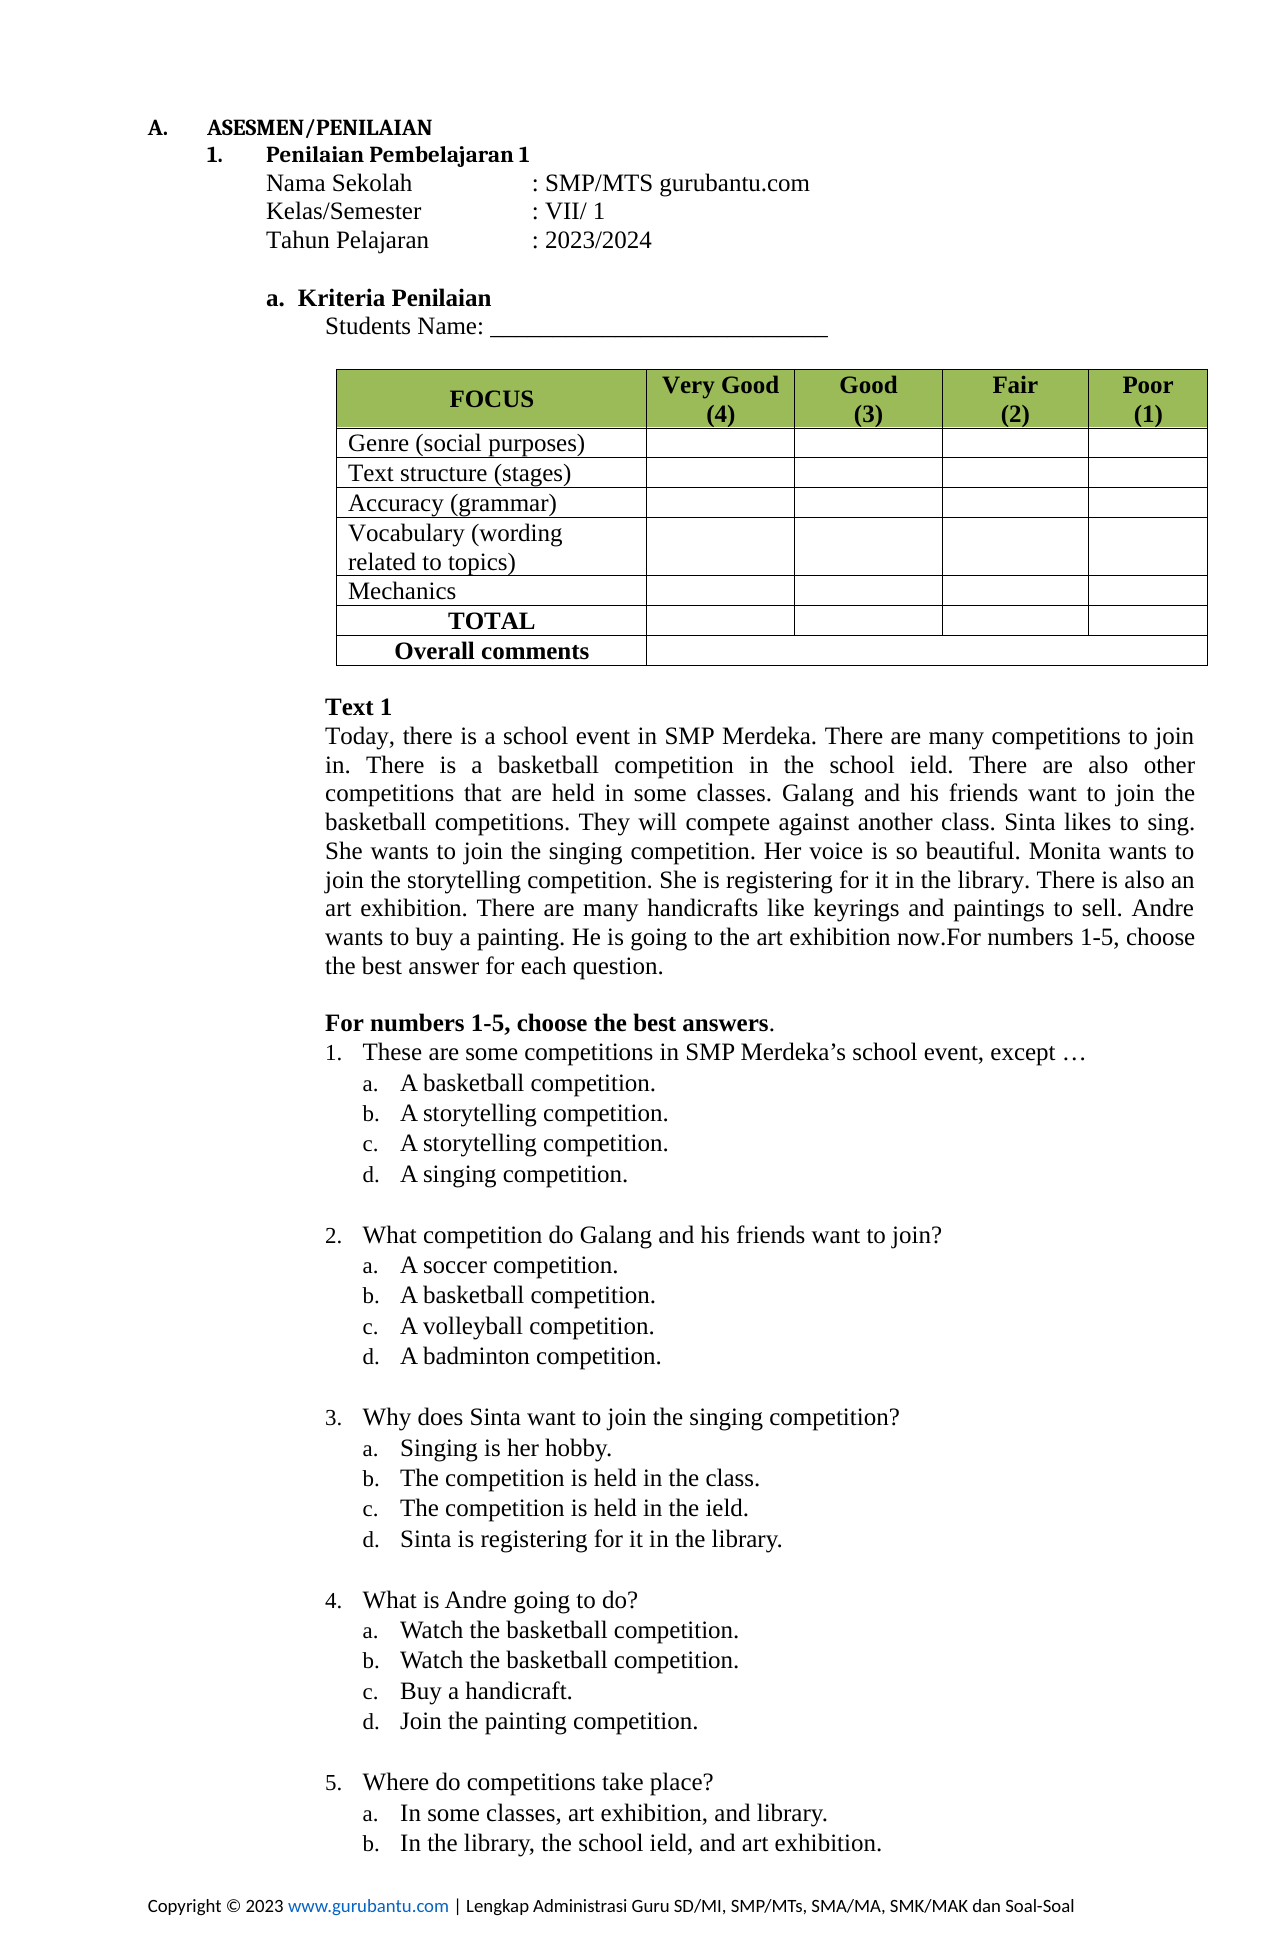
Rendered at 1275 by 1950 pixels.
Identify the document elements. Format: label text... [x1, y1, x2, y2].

table_cell [647, 458, 794, 487]
table_header Good (3) [795, 370, 942, 427]
list What competition do Galang and his friends want to join? [325, 1220, 1196, 1248]
table_header Fair (2) [943, 370, 1088, 427]
table_cell [795, 429, 942, 457]
list The competition is held in the ield. [362, 1493, 1196, 1522]
text Today, there is a school event in SMP Merdeka. There are many competitions to join in. There is a basketball competition in the school ield. There are also other competitions that are held in some classes. Galang and his friends want to join the basketball competitions. They will compete against another class. Sinta likes to sing. She wants to join the singing competition. Her voice is so beautiful. Monita wants to join the storytelling competition. She is registering for it in the library. There is also an art exhibition. There are many handicrafts like keyrings and paintings to sell. Andre wants to buy a painting. He is going to the art exhibition now.For numbers 1-5, choose the best answer for each question. [325, 721, 1196, 980]
text Students Name: ___________________________ [266, 311, 1196, 340]
table_header FOCUS [337, 370, 646, 427]
table_cell Overall comments [337, 636, 646, 665]
table_cell [647, 518, 794, 575]
table_cell [1089, 518, 1207, 575]
table_cell [943, 576, 1088, 605]
table_cell [943, 518, 1088, 575]
text a. Kriteria Penilaian [207, 283, 1196, 311]
table_cell Vocabulary (wording related to topics) [337, 518, 646, 575]
list In some classes, art exhibition, and library. [362, 1798, 1196, 1826]
text Text 1 [325, 692, 1196, 721]
table_cell [943, 429, 1088, 457]
table_cell [943, 458, 1088, 487]
list In the library, the school ield, and art exhibition. [362, 1828, 1196, 1857]
list A badminton competition. [362, 1341, 1196, 1370]
list A singing competition. [362, 1159, 1196, 1188]
list Buy a handicraft. [362, 1676, 1196, 1705]
list Why does Sinta want to join the singing competition? [325, 1402, 1196, 1431]
list A soccer competition. [362, 1250, 1196, 1279]
table_cell [795, 458, 942, 487]
list Singing is her hobby. [362, 1433, 1196, 1461]
table_cell [647, 429, 794, 457]
list A basketball competition. [362, 1281, 1196, 1309]
table_cell [1089, 458, 1207, 487]
list Watch the basketball competition. [362, 1646, 1196, 1674]
text Nama Sekolah : SMP/MTS gurubantu.com [266, 168, 1196, 196]
table_cell [795, 606, 942, 635]
text 1. Penilaian Pembelajaran 1 [148, 141, 1196, 168]
table_cell [795, 576, 942, 605]
table_cell [647, 488, 794, 517]
table_header Poor (1) [1089, 370, 1207, 427]
table_cell Accuracy (grammar) [337, 488, 646, 517]
list Join the painting competition. [362, 1706, 1196, 1735]
table_cell [1089, 488, 1207, 517]
list A basketball competition. [362, 1068, 1196, 1096]
list A storytelling competition. [362, 1098, 1196, 1127]
text A. ASESMEN/PENILAIAN [148, 115, 1196, 141]
table_cell [1089, 429, 1207, 457]
list A volleyball competition. [362, 1311, 1196, 1340]
table_cell [647, 576, 794, 605]
list Sinta is registering for it in the library. [362, 1524, 1196, 1553]
table_header Very Good (4) [647, 370, 794, 427]
table_cell [795, 518, 942, 575]
text For numbers 1-5, choose the best answers. [325, 1008, 1196, 1037]
list Watch the basketball competition. [362, 1615, 1196, 1644]
table_cell Genre (social purposes) [337, 429, 646, 457]
list The competition is held in the class. [362, 1463, 1196, 1492]
table_cell [943, 488, 1088, 517]
table_cell [647, 606, 794, 635]
table_cell [1089, 576, 1207, 605]
list Where do competitions take place? [325, 1767, 1196, 1796]
table_cell Mechanics [337, 576, 646, 605]
list What is Andre going to do? [325, 1585, 1196, 1613]
table_cell TOTAL [337, 606, 646, 635]
table_cell [943, 606, 1088, 635]
table_cell [647, 636, 1207, 665]
list These are some competitions in SMP Merdeka’s school event, except … [325, 1037, 1196, 1066]
table_cell Text structure (stages) [337, 458, 646, 487]
table_cell [1089, 606, 1207, 635]
text Kelas/Semester : VII/ 1 [266, 196, 1196, 225]
list A storytelling competition. [362, 1128, 1196, 1157]
text Tahun Pelajaran : 2023/2024 [266, 225, 1196, 254]
table_cell [795, 488, 942, 517]
